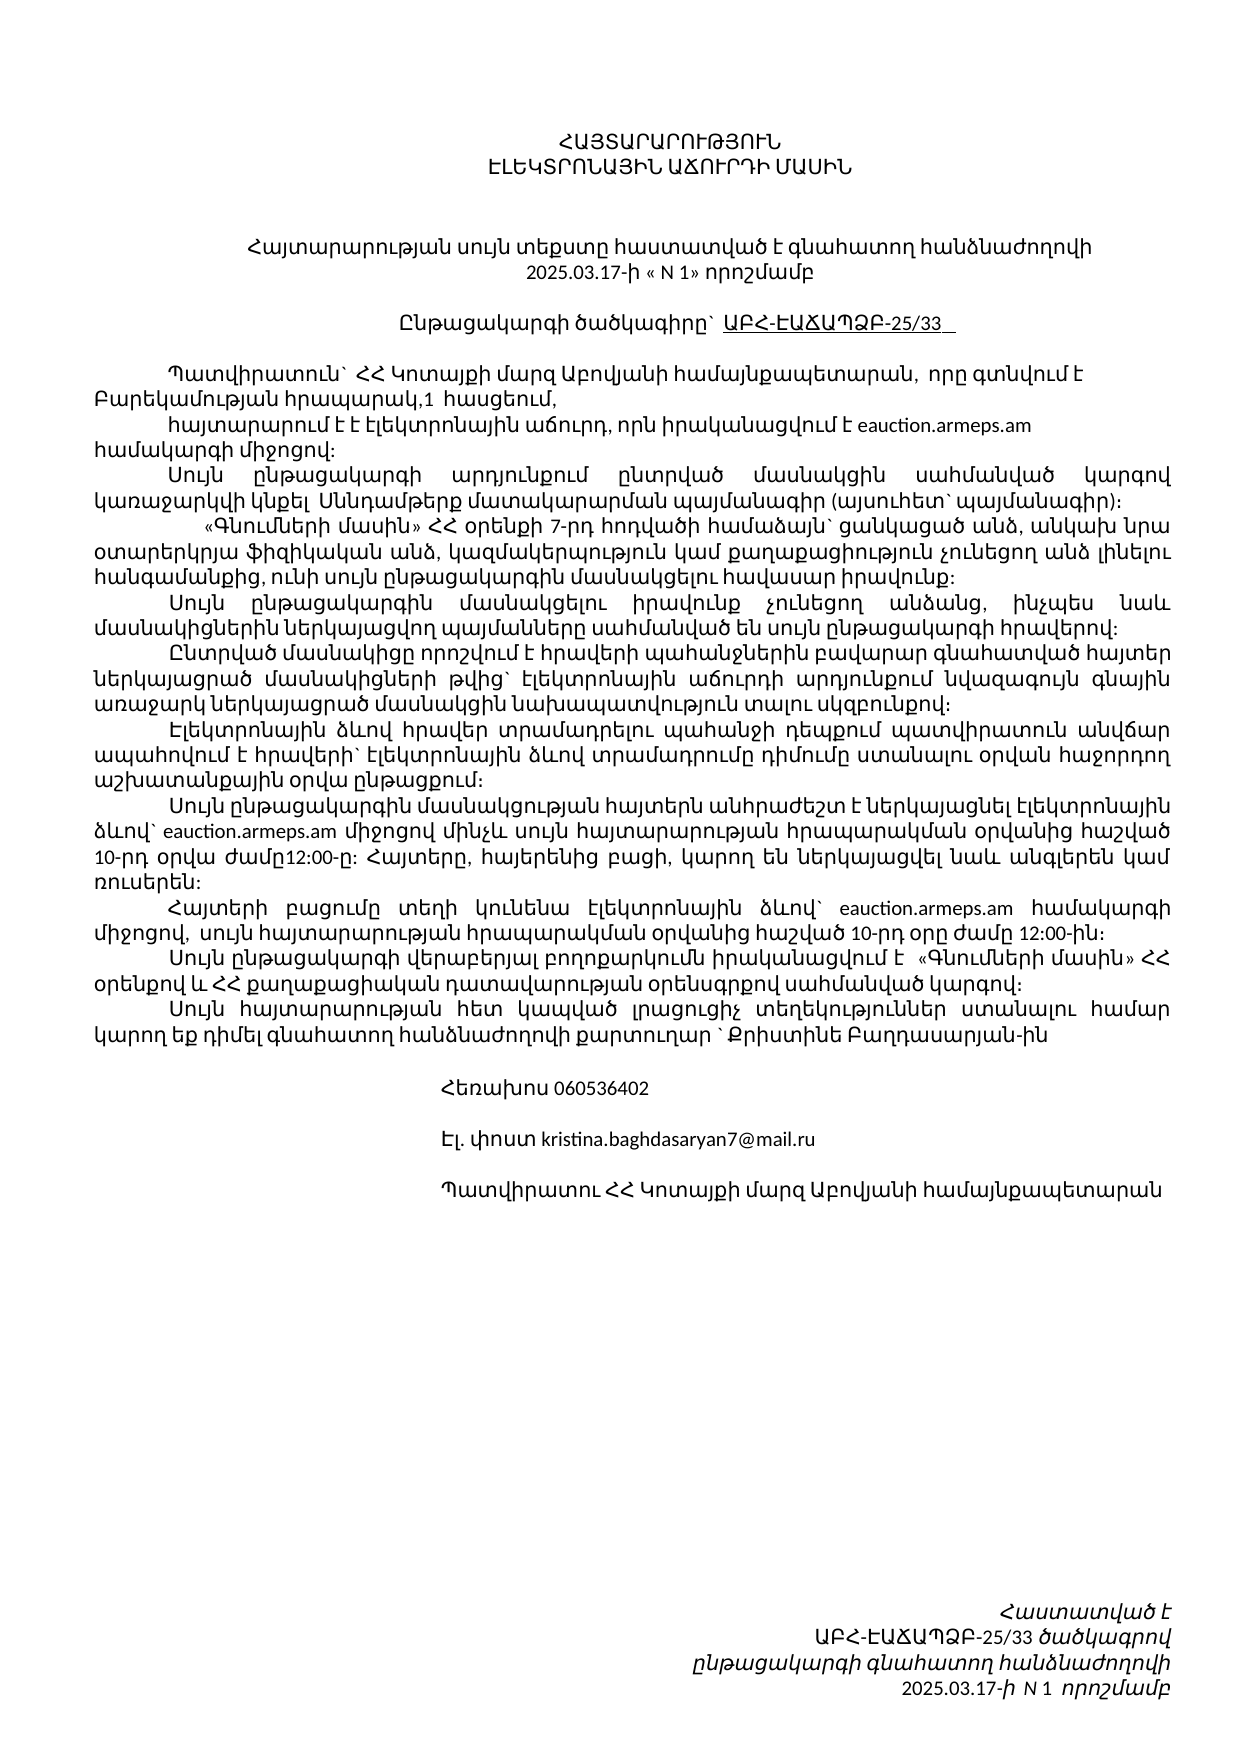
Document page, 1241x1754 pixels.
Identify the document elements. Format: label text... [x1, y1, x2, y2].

text Սույն ընթացակարգին մասնակցության հայտերն անհրաժեշտ է ներկայացնել էլեկտրոնային ձևով` eauction.armeps.am միջոցով մինչև սույն հայտարարության հրապարակման օրվանից հաշված 10-րդ օրվա ժամը12:00-ը: Հայտերը, հայերենից բացի, կարող են ներկայացվել նաև անգլերեն կամ ռուսերեն: [94, 793, 1171, 895]
text Սույն ընթացակարգին մասնակցելու իրավունք չունեցող անձանց, ինչպես նաև մասնակիցներին ներկայացվող պայմանները սահմանված են սույն ընթացակարգի հրավերով: [94, 590, 1171, 641]
text Հաստատված է [94, 1599, 1171, 1624]
text Էլեկտրոնային ձևով հրավեր տրամադրելու պահանջի դեպքում պատվիրատուն անվճար ապահովում է հրավերի` էլեկտրոնային ձևով տրամադրումը դիմումը ստանալու օրվան հաջորդող աշխատանքային օրվա ընթացքում։ [94, 717, 1171, 793]
text Սույն հայտարարության հետ կապված լրացուցիչ տեղեկություններ ստանալու համար կարող եք դիմել գնահատող հանձնաժողովի քարտուղար ` Քրիստինե Բաղդասարյան-ին [94, 996, 1171, 1047]
text Սույն ընթացակարգի արդյունքում ընտրված մասնակցին սահմանված կարգով կառաջարկվի կնքել Սննդամթերք մատակարարման պայմանագիր (այսուհետ` պայմանագիր)։ [94, 463, 1171, 513]
text «Գնումների մասին» ՀՀ օրենքի 7-րդ հոդվածի համաձայն` ցանկացած անձ, անկախ նրա օտարերկրյա ֆիզիկական անձ, կազմակերպություն կամ քաղաքացիություն չունեցող անձ լինելու հանգամանքից, ունի սույն ընթացակարգին մասնակցելու հավասար իրավունք: [94, 513, 1171, 590]
text Պատվիրատուն` ՀՀ Կոտայքի մարզ Աբովյանի համայնքապետարան, որը գտնվում է Բարեկամության հրապարակ,1 հասցեում, [94, 361, 1171, 412]
text ընթացակարգի գնահատող հանձնաժողովի [94, 1650, 1171, 1675]
text 2025.03.17 -ի « N 1» որոշմամբ [94, 259, 1171, 285]
text ԱԲՀ-ԷԱՃԱՊՁԲ-25/33 ծածկագրով [94, 1624, 1171, 1650]
text հայտարարում է է էլեկտրոնային աճուրդ, որն իրականացվում է eauction.armeps.am համակարգի միջոցով: [94, 412, 1171, 463]
text Հայտարարության սույն տեքստը հաստատված է գնահատող հանձնաժողովի [94, 234, 1171, 259]
text Էլ. փոստ kristina.baghdasaryan7@mail.ru [94, 1126, 1171, 1152]
text ՀԱՅՏԱՐԱՐՈՒԹՅՈՒՆ [94, 129, 1171, 154]
text Սույն ընթացակարգի վերաբերյալ բողոքարկումն իրականացվում է «Գնումների մասին» ՀՀ օրենքով և ՀՀ քաղաքացիական դատավարության օրենսգրքով սահմանված կարգով։ [94, 946, 1171, 996]
text ԷԼԵԿՏՐՈՆԱՅԻՆ ԱՃՈՒՐԴԻ ՄԱՍԻՆ [94, 154, 1171, 180]
text Պատվիրատու ՀՀ Կոտայքի մարզ Աբովյանի համայնքապետարան [94, 1177, 1171, 1203]
text Հեռախոս 060536402 [94, 1076, 1171, 1101]
text 2025.03.17 -ի N 1 որոշմամբ [94, 1675, 1171, 1701]
text Ընտրված մասնակիցը որոշվում է հրավերի պահանջներին բավարար գնահատված հայտեր ներկայացրած մասնակիցների թվից` էլեկտրոնային աճուրդի արդյունքում նվազագույն գնային առաջարկ ներկայացրած մասնակցին նախապատվություն տալու սկզբունքով։ [94, 641, 1171, 717]
text Հայտերի բացումը տեղի կունենա էլեկտրոնային ձևով` eauction.armeps.am համակարգի միջոցով, սույն հայտարարության հրապարակման օրվանից հաշված 10-րդ օրը ժամը 12:00-ին։ [94, 895, 1171, 946]
text Ընթացակարգի ծածկագիրը` ԱԲՀ-ԷԱՃԱՊՁԲ-25/33 [94, 310, 1171, 336]
